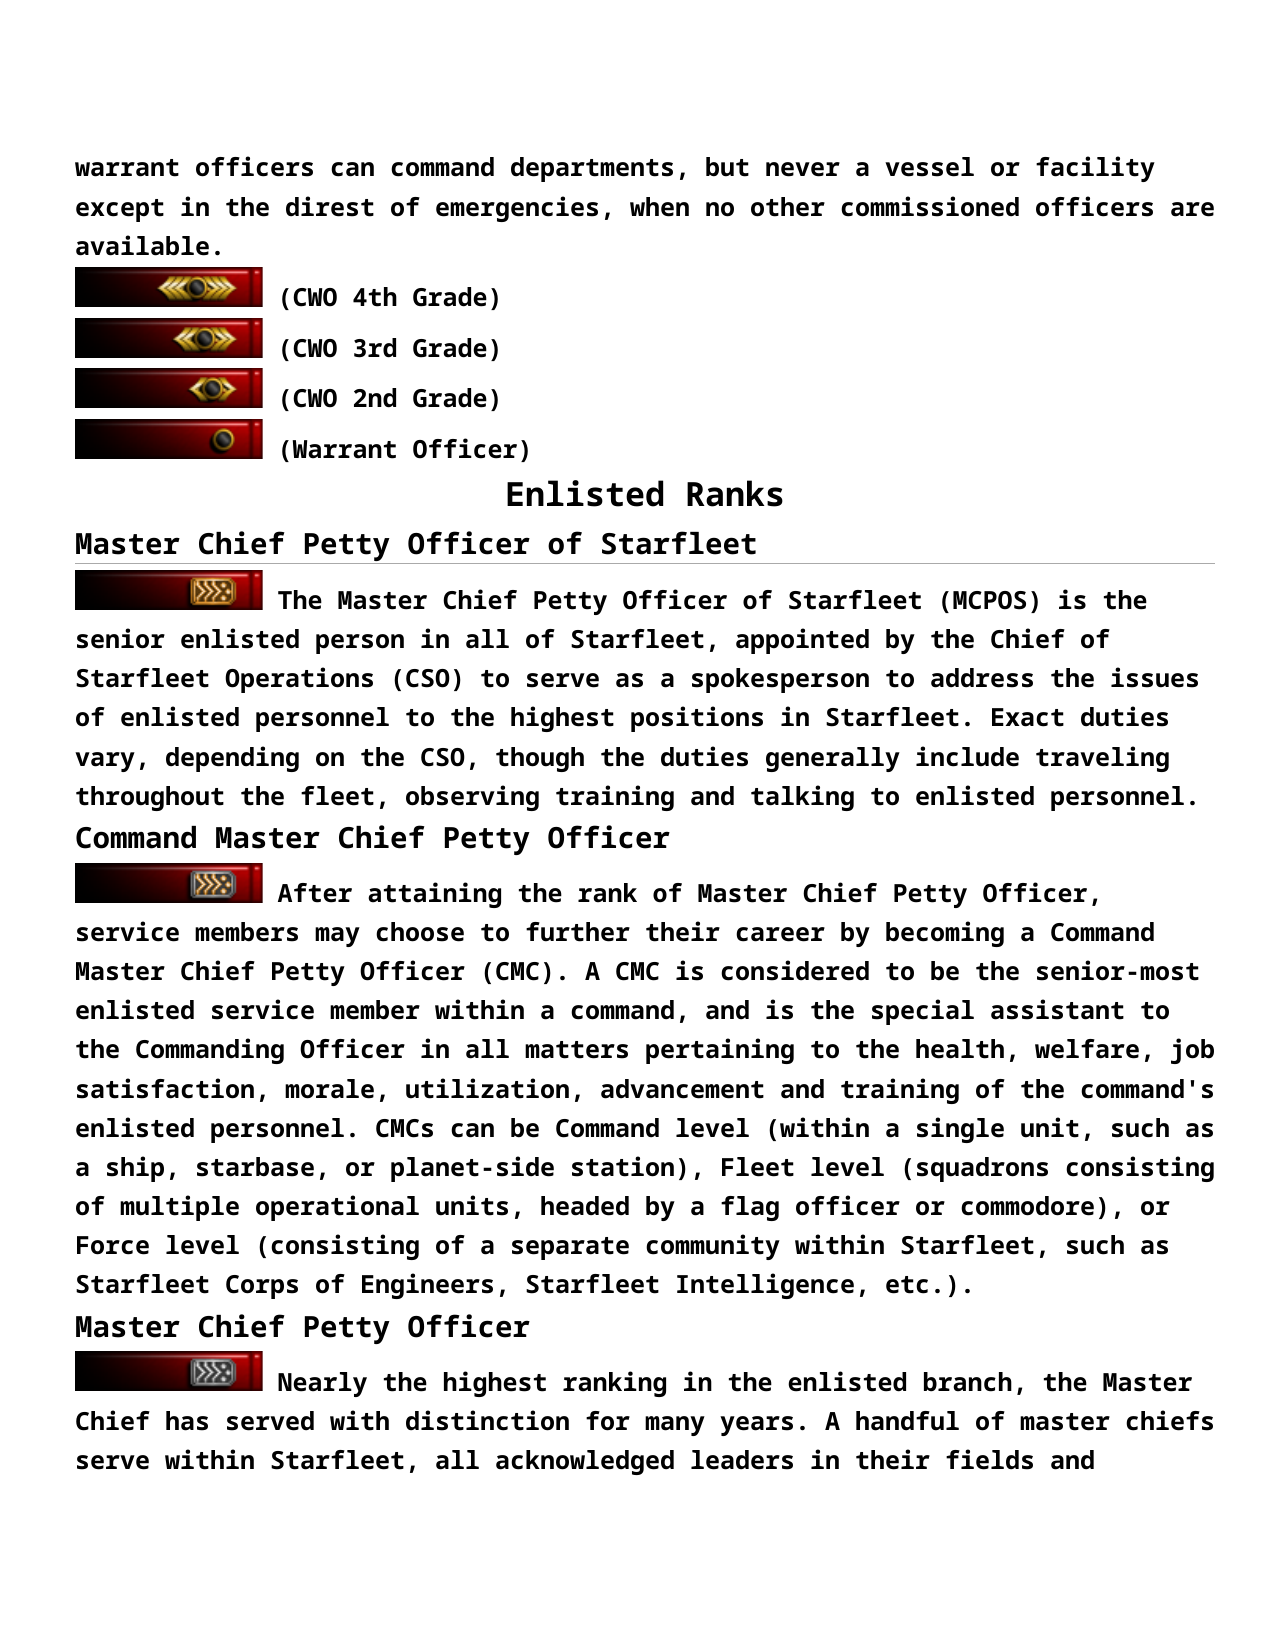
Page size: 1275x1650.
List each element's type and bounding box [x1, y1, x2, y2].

picture [75, 863, 263, 903]
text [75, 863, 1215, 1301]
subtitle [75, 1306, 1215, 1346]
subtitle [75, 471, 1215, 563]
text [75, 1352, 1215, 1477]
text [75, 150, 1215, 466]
picture [75, 267, 263, 307]
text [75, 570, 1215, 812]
picture [75, 1351, 263, 1391]
picture [75, 570, 263, 610]
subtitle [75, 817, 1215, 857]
picture [75, 368, 263, 408]
picture [75, 318, 263, 358]
picture [75, 419, 263, 459]
